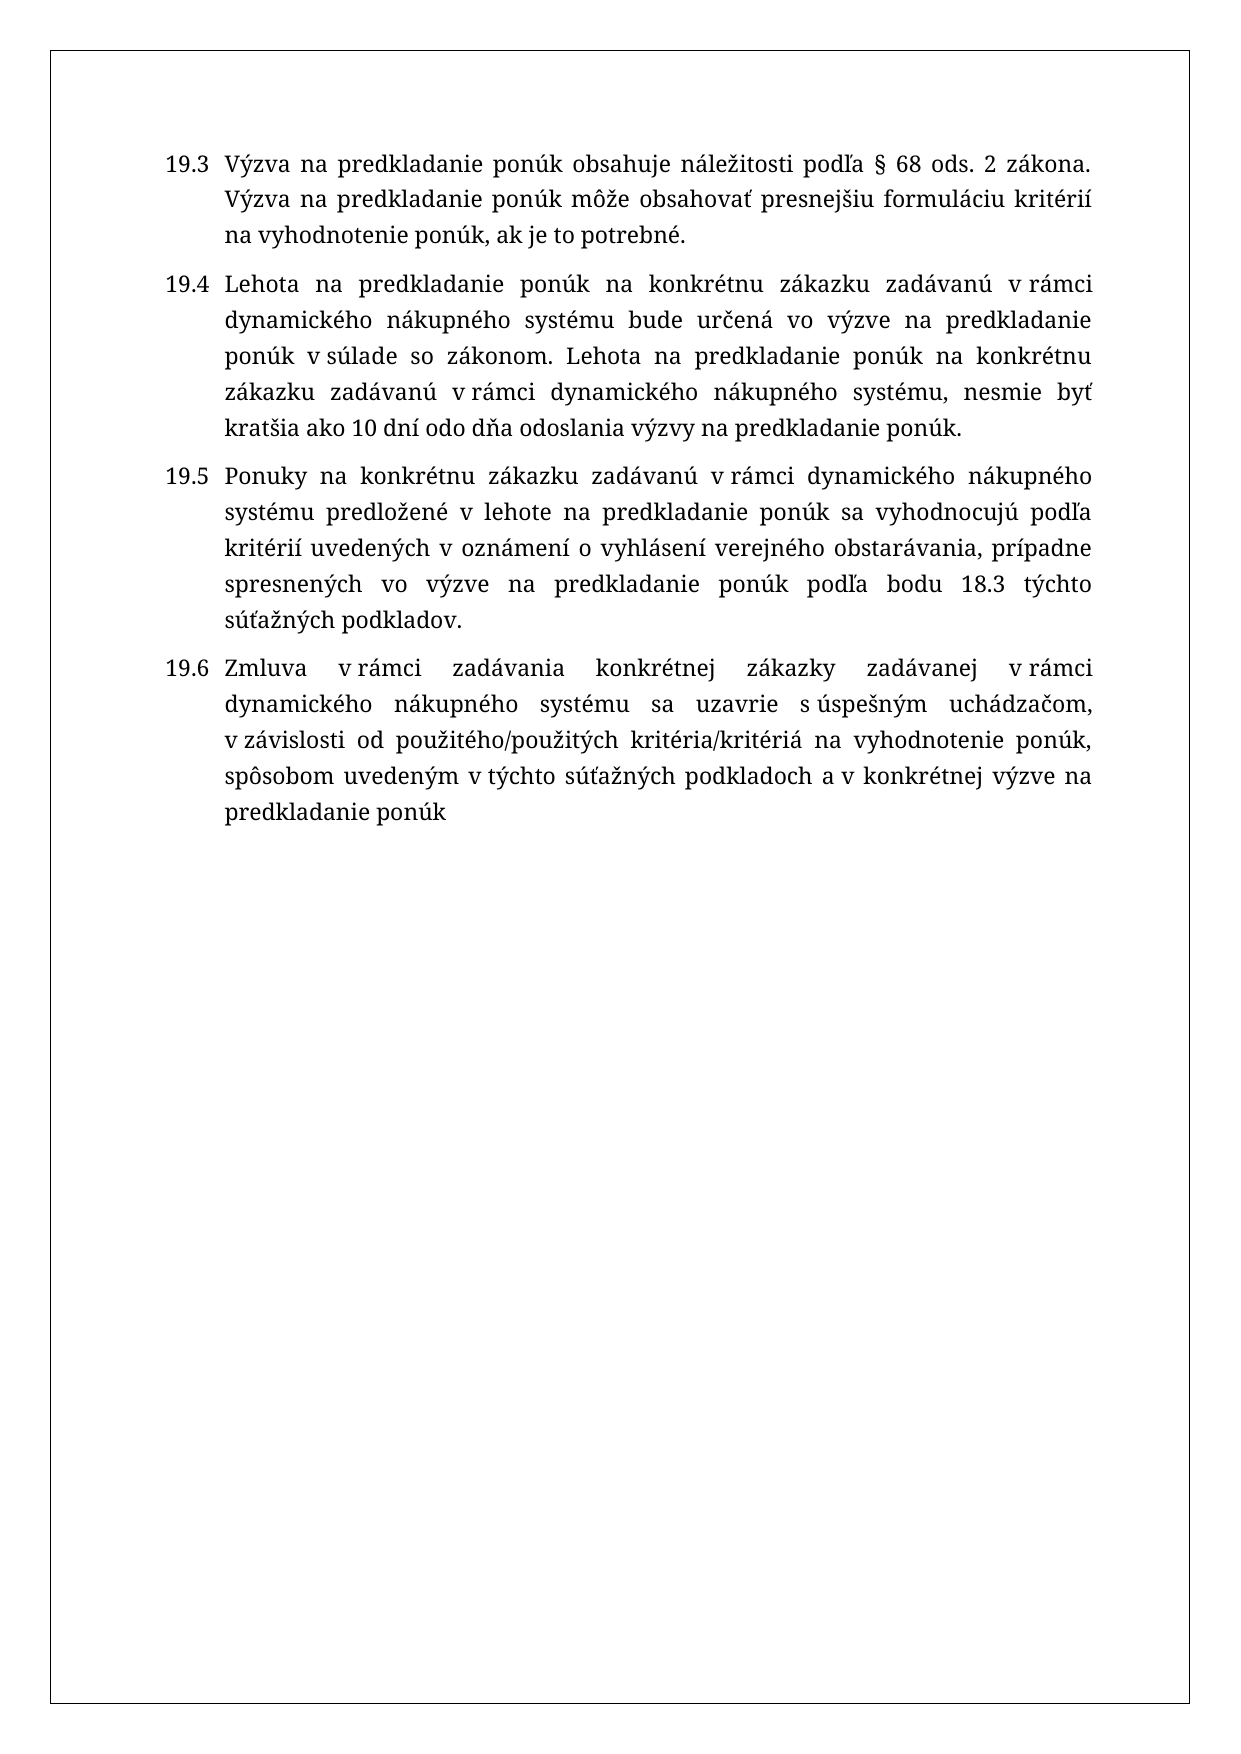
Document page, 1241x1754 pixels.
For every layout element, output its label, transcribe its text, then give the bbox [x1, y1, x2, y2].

text 19.6 Zmluva v rámci zadávania konkrétnej zákazky zadávanej v rámci dynamického nákupného systému sa uzavrie s úspešným uchádzačom, v závislosti od použitého/použitých kritéria/kritériá na vyhodnotenie ponúk, spôsobom uvedeným v týchto súťažných podkladoch a v konkrétnej výzve na predkladanie ponúk [165, 652, 1093, 827]
text 19.4 Lehota na predkladanie ponúk na konkrétnu zákazku zadávanú v rámci dynamického nákupného systému bude určená vo výzve na predkladanie ponúk v súlade so zákonom. Lehota na predkladanie ponúk na konkrétnu zákazku zadávanú v rámci dynamického nákupného systému, nesmie byť kratšia ako 10 dní odo dňa odoslania výzvy na predkladanie ponúk. [165, 268, 1093, 443]
text 19.5 Ponuky na konkrétnu zákazku zadávanú v rámci dynamického nákupného systému predložené v lehote na predkladanie ponúk sa vyhodnocujú podľa kritérií uvedených v oznámení o vyhlásení verejného obstarávania, prípadne spresnených vo výzve na predkladanie ponúk podľa bodu 18.3 týchto súťažných podkladov. [165, 460, 1093, 635]
text 19.3 Výzva na predkladanie ponúk obsahuje náležitosti podľa § 68 ods. 2 zákona. Výzva na predkladanie ponúk môže obsahovať presnejšiu formuláciu kritérií na vyhodnotenie ponúk, ak je to potrebné. [165, 147, 1093, 251]
